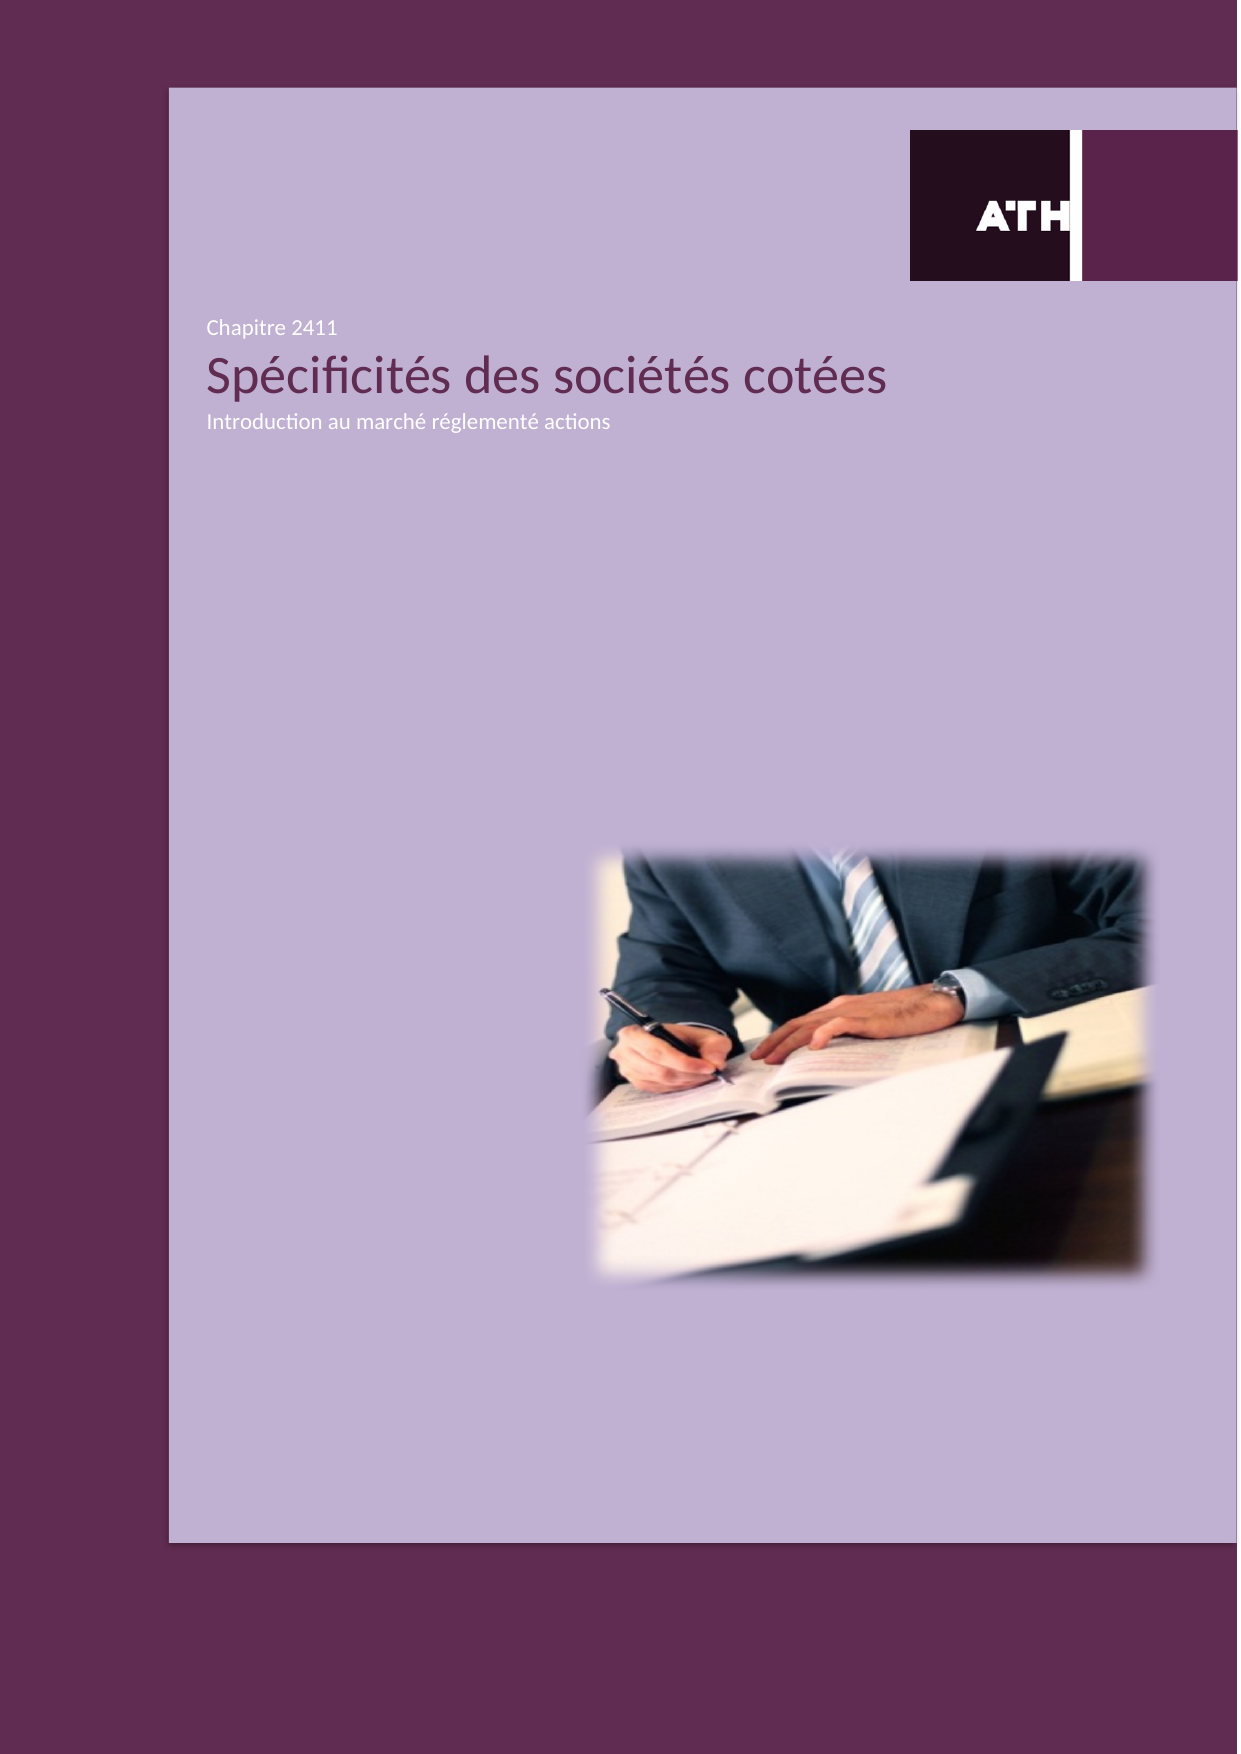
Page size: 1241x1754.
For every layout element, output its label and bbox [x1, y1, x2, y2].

picture [608, 869, 1133, 1263]
picture [910, 130, 1238, 281]
